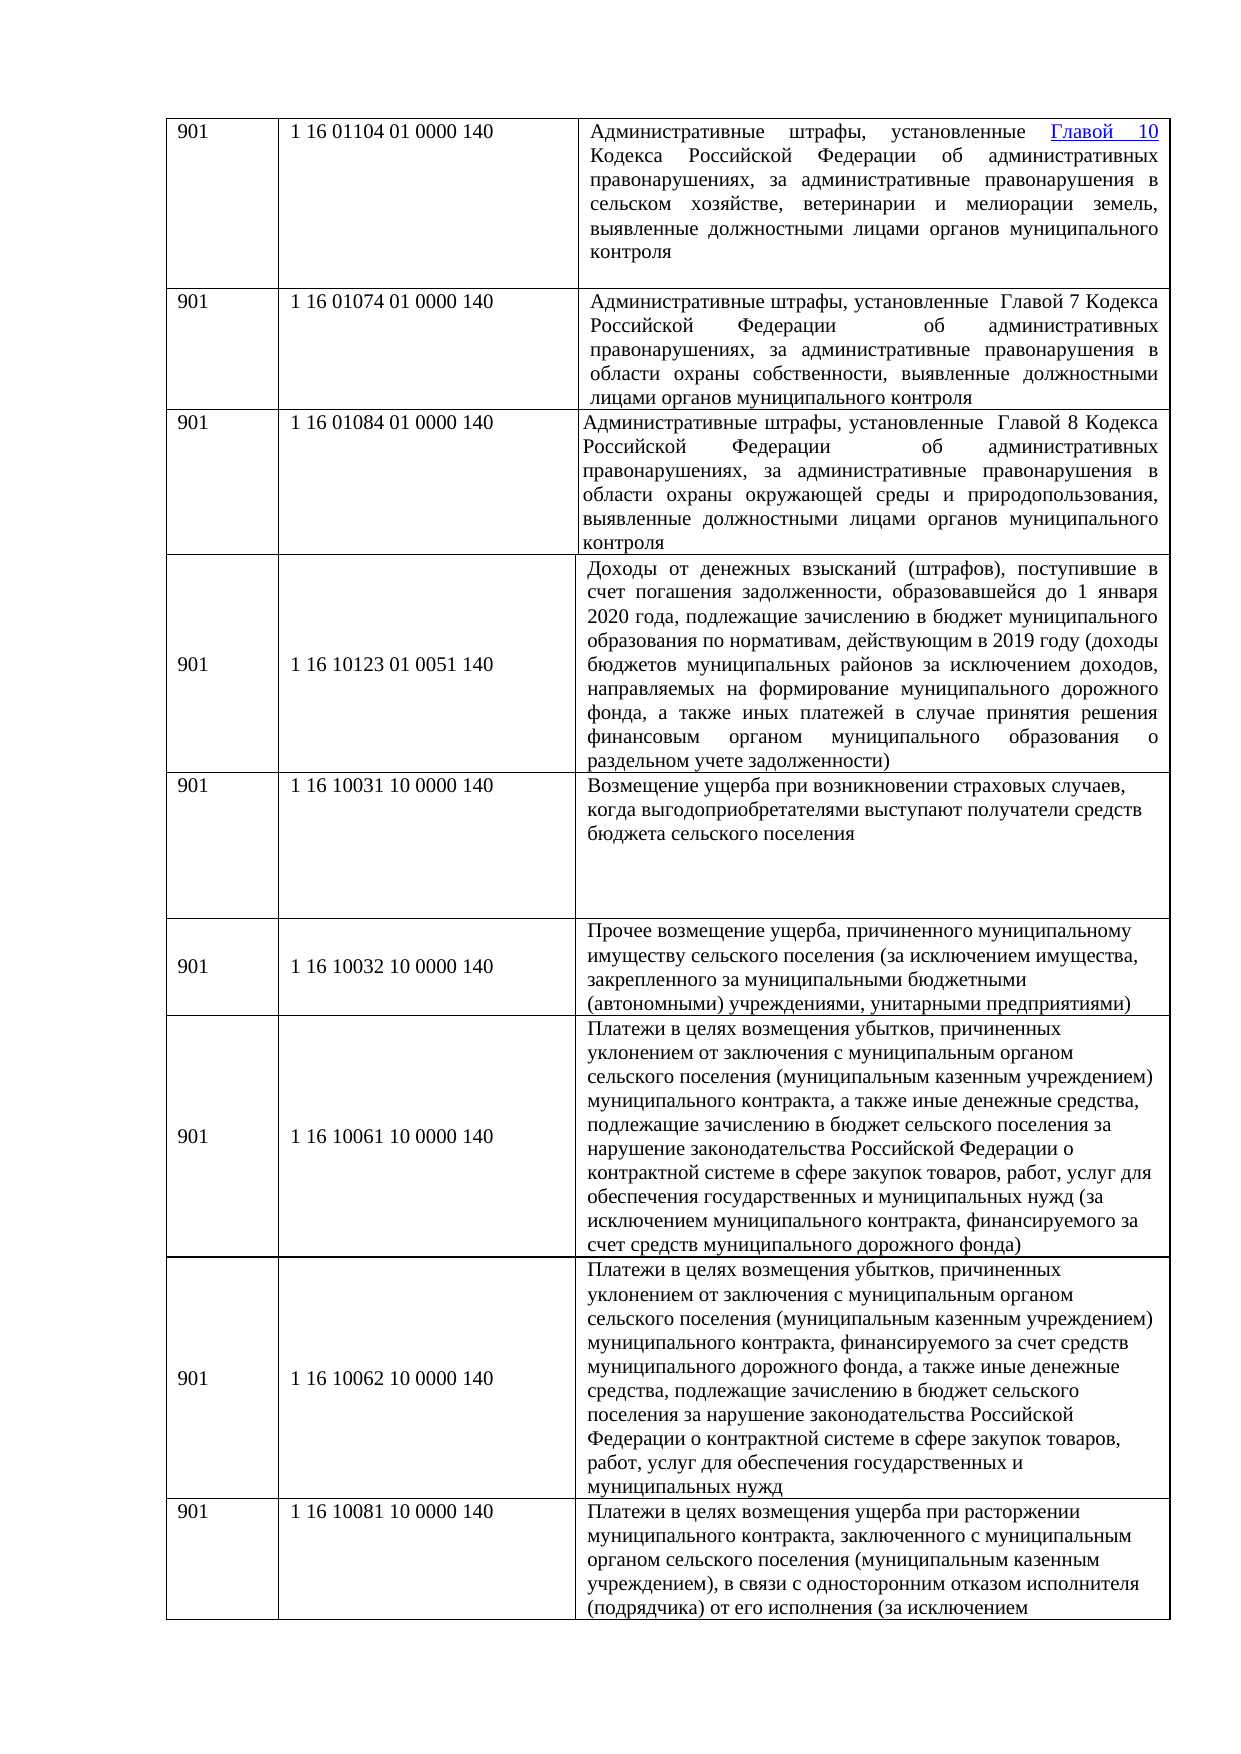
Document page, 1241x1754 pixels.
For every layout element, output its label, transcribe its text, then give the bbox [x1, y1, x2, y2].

table_cell 1 16 01084 01 0000 140 [279, 410, 578, 554]
table_cell Административные штрафы, установленные Главой 8 Кодекса Российской Федерации об административных правонарушениях, за административные правонарушения в области охраны окружающей среды и природопользования, выявленные должностными лицами органов муниципального контроля [579, 410, 1169, 554]
table_cell 901 [167, 555, 278, 772]
table_cell Возмещение ущерба при возникновении страховых случаев, когда выгодоприобретателями выступают получатели средств бюджета сельского поселения [576, 773, 1169, 917]
table_cell 901 [167, 119, 278, 288]
table_cell 901 [167, 1258, 278, 1498]
table_cell Доходы от денежных взысканий (штрафов), поступившие в счет погашения задолженности, образовавшейся до 1 января 2020 года, подлежащие зачислению в бюджет муниципального образования по нормативам, действующим в 2019 году (доходы бюджетов муниципальных районов за исключением доходов, направляемых на формирование муниципального дорожного фонда, а также иных платежей в случае принятия решения финансовым органом муниципального образования о раздельном учете задолженности) [576, 555, 1169, 772]
table_cell 901 [167, 1016, 278, 1256]
table_cell Административные штрафы, установленные Главой 7 Кодекса Российской Федерации об административных правонарушениях, за административные правонарушения в области охраны собственности, выявленные должностными лицами органов муниципального контроля [579, 289, 1169, 409]
table_cell 1 16 10031 10 0000 140 [279, 773, 575, 917]
table_cell Административные штрафы, установленные Главой 10 Кодекса Российской Федерации об административных правонарушениях, за административные правонарушения в сельском хозяйстве, ветеринарии и мелиорации земель, выявленные должностными лицами органов муниципального контроля [579, 119, 1169, 288]
table_cell Прочее возмещение ущерба, причиненного муниципальному имуществу сельского поселения (за исключением имущества, закрепленного за муниципальными бюджетными (автономными) учреждениями, унитарными предприятиями) [576, 919, 1169, 1015]
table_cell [279, 1499, 575, 1619]
table_cell 901 [167, 919, 278, 1015]
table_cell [576, 1499, 1169, 1619]
table_cell 1 16 01074 01 0000 140 [279, 289, 578, 409]
table_cell 901 [167, 289, 278, 409]
table_cell 901 [167, 773, 278, 917]
table_cell 901 [167, 410, 278, 554]
table_cell 901 [167, 1499, 278, 1619]
table_cell 1 16 10123 01 0051 140 [279, 555, 575, 772]
table_cell 1 16 10061 10 0000 140 [279, 1016, 575, 1256]
table_cell 1 16 01104 01 0000 140 [279, 119, 578, 288]
table_cell Платежи в целях возмещения убытков, причиненных уклонением от заключения с муниципальным органом сельского поселения (муниципальным казенным учреждением) муниципального контракта, а также иные денежные средства, подлежащие зачислению в бюджет сельского поселения за нарушение законодательства Российской Федерации о контрактной системе в сфере закупок товаров, работ, услуг для обеспечения государственных и муниципальных нужд (за исключением муниципального контракта, финансируемого за счет средств муниципального дорожного фонда) [576, 1016, 1169, 1256]
table_cell 1 16 10032 10 0000 140 [279, 919, 575, 1015]
table_cell 1 16 10062 10 0000 140 [279, 1258, 575, 1498]
table_cell Платежи в целях возмещения убытков, причиненных уклонением от заключения с муниципальным органом сельского поселения (муниципальным казенным учреждением) муниципального контракта, финансируемого за счет средств муниципального дорожного фонда, а также иные денежные средства, подлежащие зачислению в бюджет сельского поселения за нарушение законодательства Российской Федерации о контрактной системе в сфере закупок товаров, работ, услуг для обеспечения государственных и муниципальных нужд [576, 1258, 1169, 1498]
